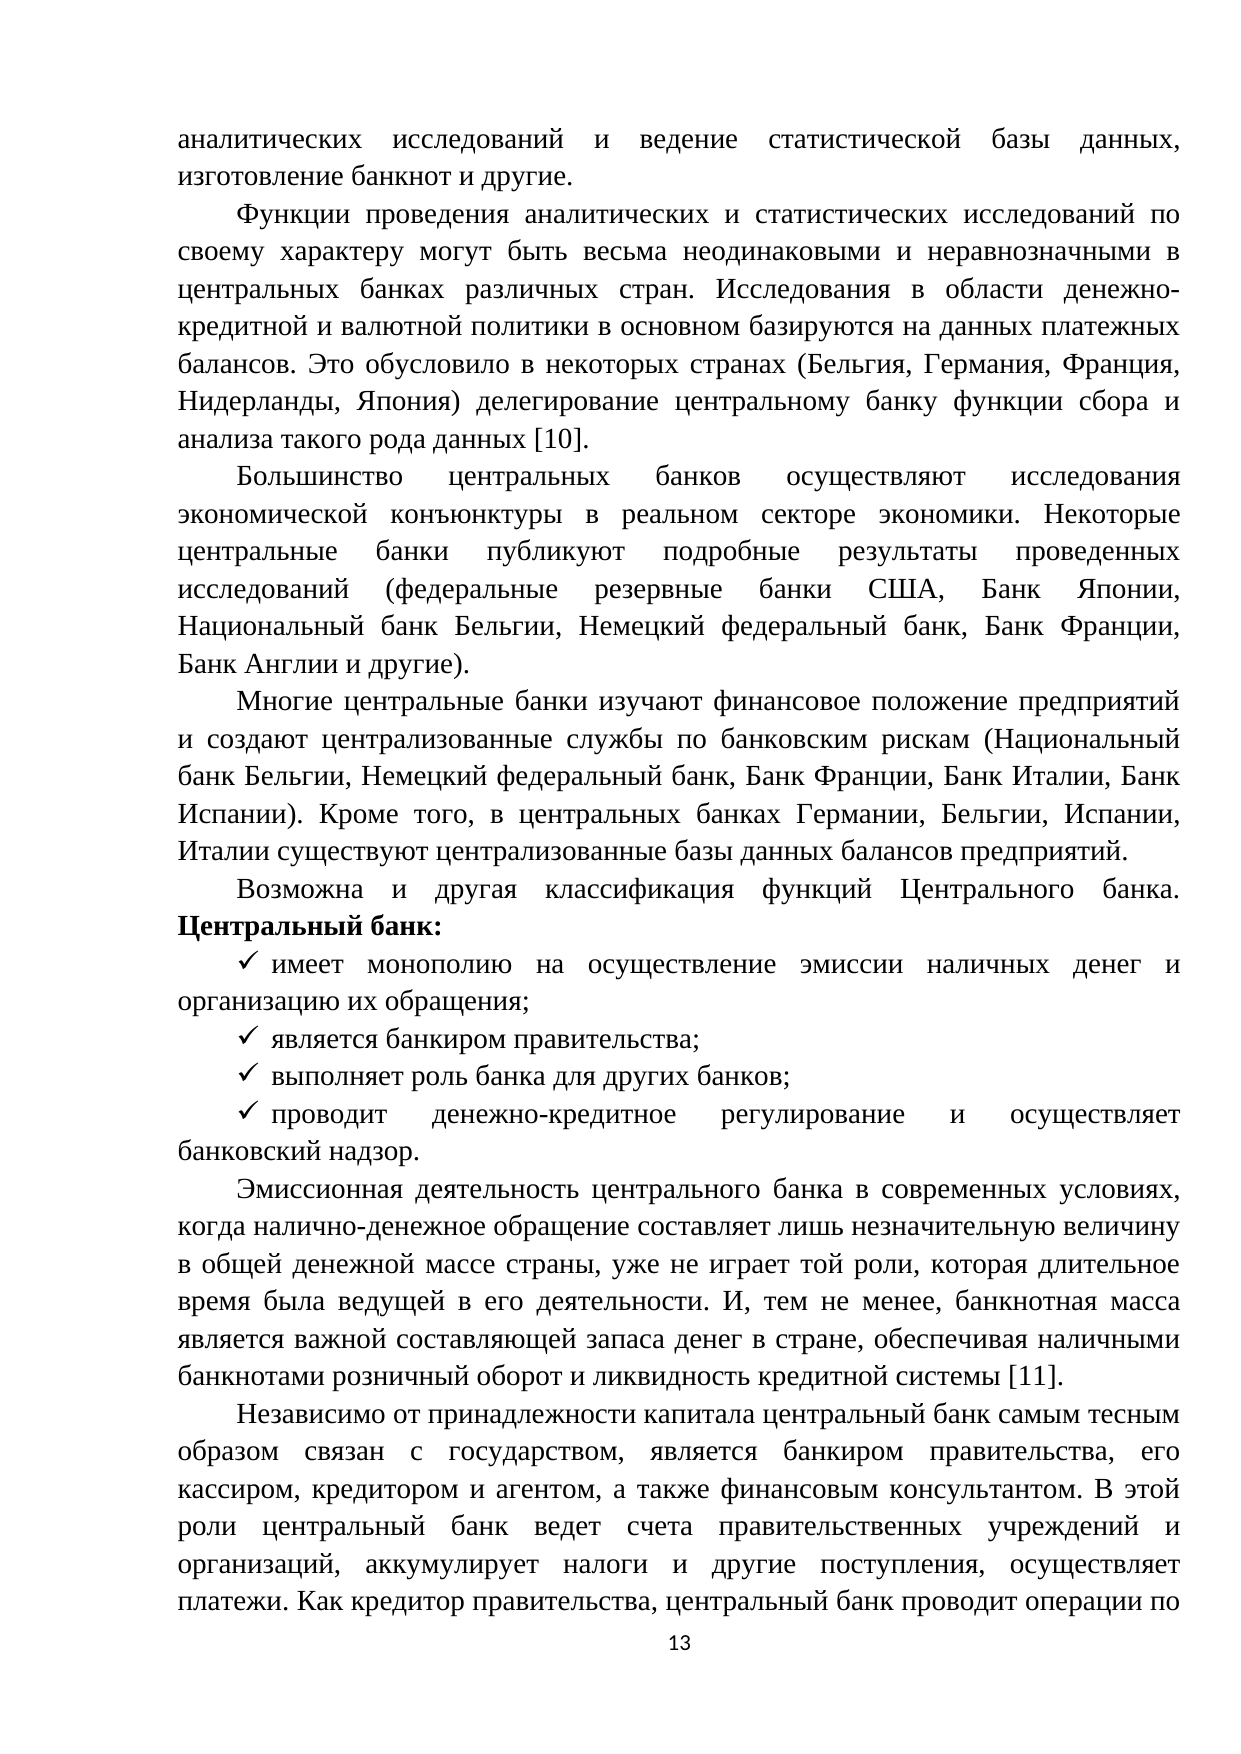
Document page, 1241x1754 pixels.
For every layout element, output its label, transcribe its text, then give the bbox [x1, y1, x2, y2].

list является банкиром правительства; [177, 1018, 1181, 1056]
text Возможна и другая классификация функций Центрального банка. Центральный банк: [177, 868, 1181, 943]
list проводит денежно-кредитное регулирование и осуществляет банковский надзор. [177, 1093, 1181, 1168]
text Эмиссионная деятельность центрального банка в современных условиях, когда налично-денежное обращение составляет лишь незначительную величину в общей денежной массе страны, уже не играет той роли, которая длительное время была ведущей в его деятельности. И, тем не менее, банкнотная масса является важной составляющей запаса денег в стране, обеспечивая наличными банкнотами розничный оборот и ликвидность кредитной системы [11]. [177, 1168, 1181, 1393]
text Функции проведения аналитических и статистических исследований по своему характеру могут быть весьма неодинаковыми и неравнозначными в центральных банках различных стран. Исследования в области денежно-кредитной и валютной политики в основном базируются на данных платежных балансов. Это обусловило в некоторых странах (Бельгия, Германия, Франция, Нидерланды, Япония) делегирование центральному банку функции сбора и анализа такого рода данных [10]. [177, 193, 1181, 456]
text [177, 1393, 1181, 1618]
text Многие центральные банки изучают финансовое положение предприятий и создают централизованные службы по банковским рискам (Национальный банк Бельгии, Немецкий федеральный банк, Банк Франции, Банк Италии, Банк Испании). Кроме того, в центральных банках Германии, Бельгии, Испании, Италии существуют централизованные базы данных балансов предприятий. [177, 681, 1181, 868]
text Большинство центральных банков осуществляют исследования экономической конъюнктуры в реальном секторе экономики. Некоторые центральные банки публикуют подробные результаты проведенных исследований (федеральные резервные банки США, Банк Японии, Национальный банк Бельгии, Немецкий федеральный банк, Банк Франции, Банк Англии и другие). [177, 456, 1181, 681]
list выполняет роль банка для других банков; [177, 1056, 1181, 1093]
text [177, 118, 1181, 193]
list имеет монополию на осуществление эмиссии наличных денег и организацию их обращения; [177, 943, 1181, 1018]
